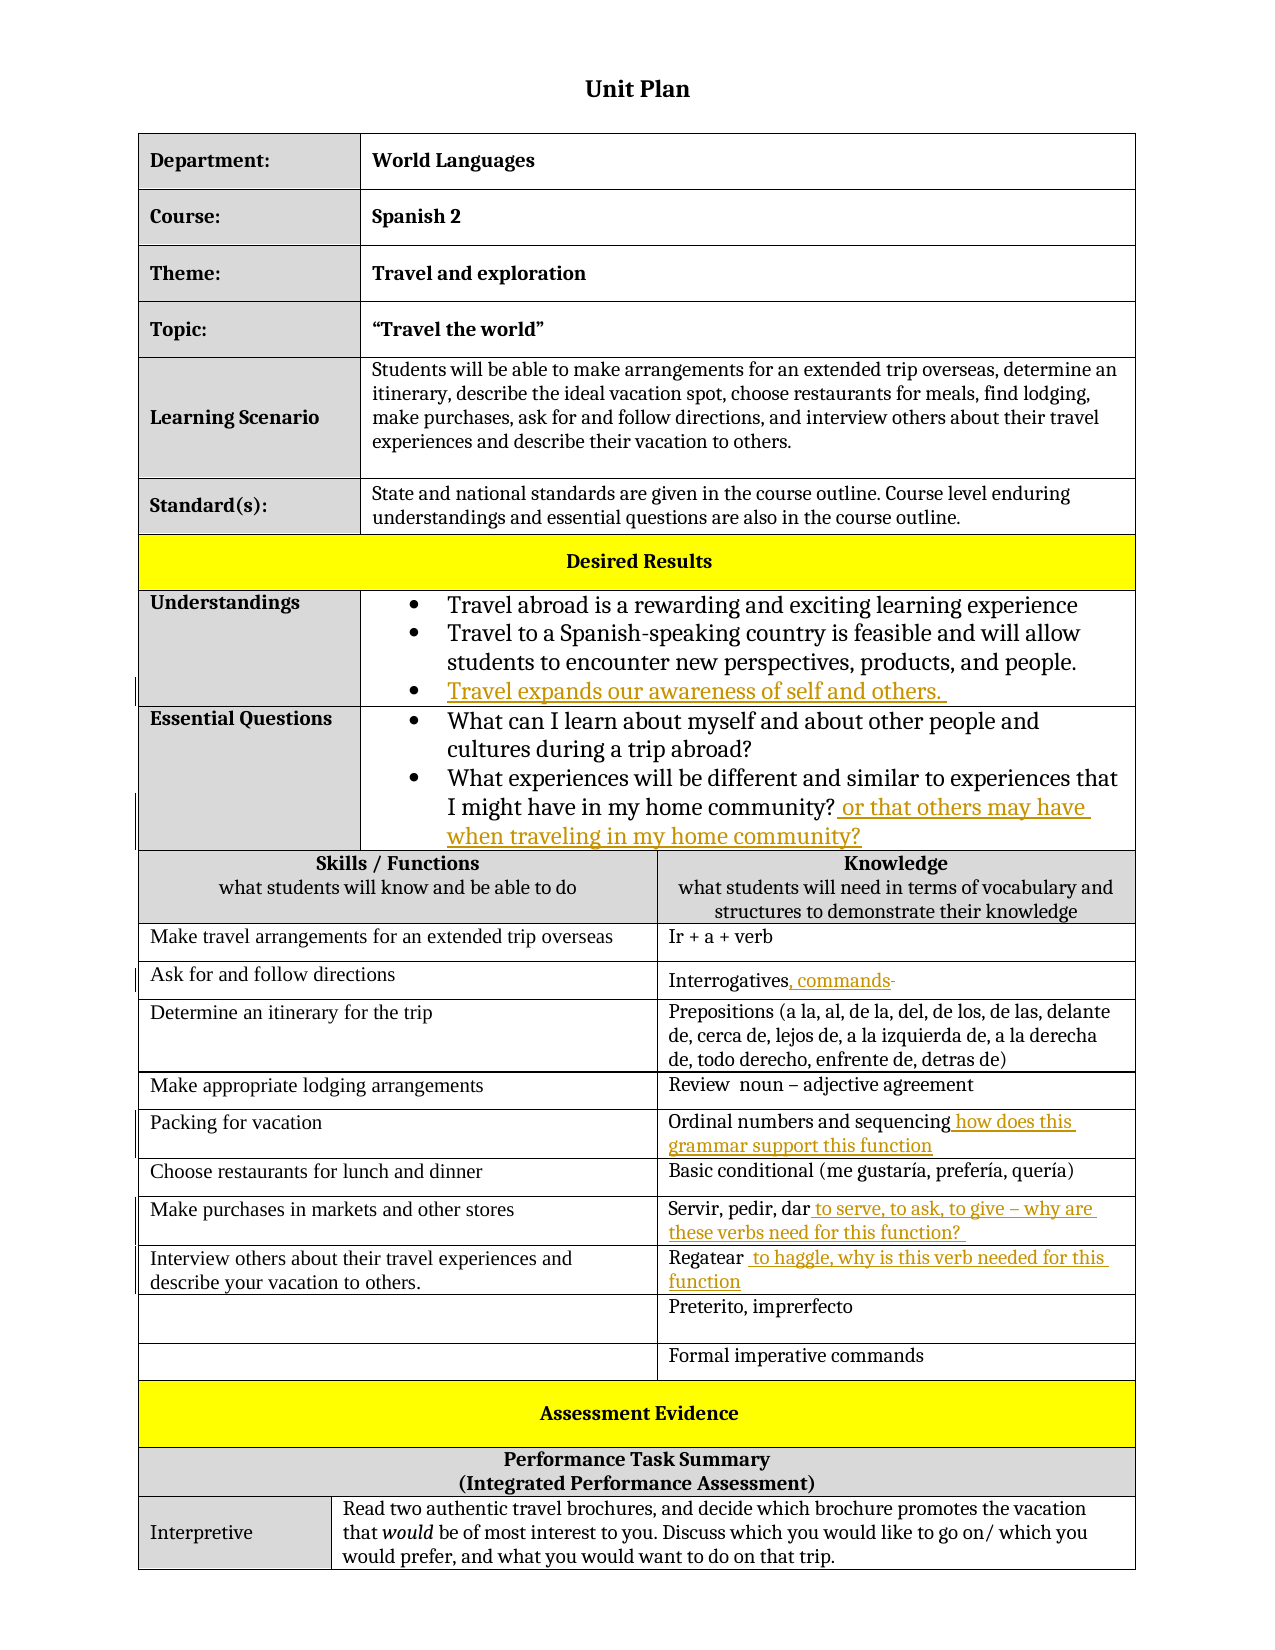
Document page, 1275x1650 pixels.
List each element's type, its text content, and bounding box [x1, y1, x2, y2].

table_cell Basic conditional (me gustaría, prefería, quería) [658, 1159, 1135, 1196]
table_cell Determine an itinerary for the trip [139, 1000, 657, 1071]
table_cell Course: [139, 190, 360, 244]
table_cell Performance Task Summary (Integrated Performance Assessment) [139, 1448, 1135, 1496]
table_cell Ask for and follow directions [139, 962, 657, 998]
table_cell Packing for vacation [139, 1110, 657, 1158]
table_cell Review noun – adjective agreement [658, 1073, 1135, 1109]
text Unit Plan [150, 75, 1125, 104]
table_cell Knowledge what students will need in terms of vocabulary and structures to demonstrate their knowledge [658, 851, 1135, 923]
table_cell Interview others about their travel experiences and describe your vacation to others. [139, 1246, 657, 1294]
table_cell Ir + a + verb [658, 924, 1135, 961]
table_cell Formal imperative commands [658, 1344, 1135, 1380]
table_cell Prepositions (a la, al, de la, del, de los, de las, delante de, cerca de, lejos de, a la izquierda de, a la derecha de, todo derecho, enfrente de, detras de) [658, 1000, 1135, 1071]
table_cell Topic: [139, 302, 360, 357]
table_cell Make purchases in markets and other stores [139, 1197, 657, 1244]
table_cell Regatear [658, 1246, 1135, 1294]
table_cell State and national standards are given in the course outline. Course level enduring understandings and essential questions are also in the course outline. [361, 479, 1135, 533]
table_cell Skills / Functions what students will know and be able to do [139, 851, 657, 923]
table_cell Theme: [139, 246, 360, 301]
table_cell Make travel arrangements for an extended trip overseas [139, 924, 657, 961]
table_header World Languages [361, 134, 1135, 188]
table_cell Choose restaurants for lunch and dinner [139, 1159, 657, 1196]
table_cell Understandings [139, 591, 360, 706]
table_cell Interrogatives [658, 962, 1135, 998]
table_cell What can I learn about myself and about other people and cultures during a trip abroad? What experiences will be different and similar to experiences that I might have in my home community? [361, 707, 1135, 850]
table_cell Assessment Evidence [139, 1381, 1135, 1447]
table_cell Interpretive [139, 1497, 331, 1568]
table_cell Learning Scenario [139, 358, 360, 477]
table_cell Students will be able to make arrangements for an extended trip overseas, determine an itinerary, describe the ideal vacation spot, choose restaurants for meals, find lodging, make purchases, ask for and follow directions, and interview others about their travel experiences and describe their vacation to others. [361, 358, 1135, 477]
table_cell [139, 1295, 657, 1343]
table_cell Read two authentic travel brochures, and decide which brochure promotes the vacation that would be of most interest to you. Discuss which you would like to go on/ which you would prefer, and what you would want to do on that trip. [332, 1497, 1135, 1568]
table_cell Travel abroad is a rewarding and exciting learning experience Travel to a Spanish-speaking country is feasible and will allow students to encounter new perspectives, products, and people. [361, 591, 1135, 706]
table_cell Preterito, imprerfecto [658, 1295, 1135, 1343]
table_cell Travel and exploration [361, 246, 1135, 301]
table_header Department: [139, 134, 360, 188]
table_cell Desired Results [139, 535, 1135, 589]
table_cell [139, 1344, 657, 1380]
table_cell Spanish 2 [361, 190, 1135, 244]
table_cell Servir, pedir, dar [658, 1197, 1135, 1244]
table_cell Make appropriate lodging arrangements [139, 1073, 657, 1109]
table_cell Ordinal numbers and sequencing [658, 1110, 1135, 1158]
table_cell “Travel the world” [361, 302, 1135, 357]
table_cell Essential Questions [139, 707, 360, 850]
table_cell Standard(s): [139, 479, 360, 533]
